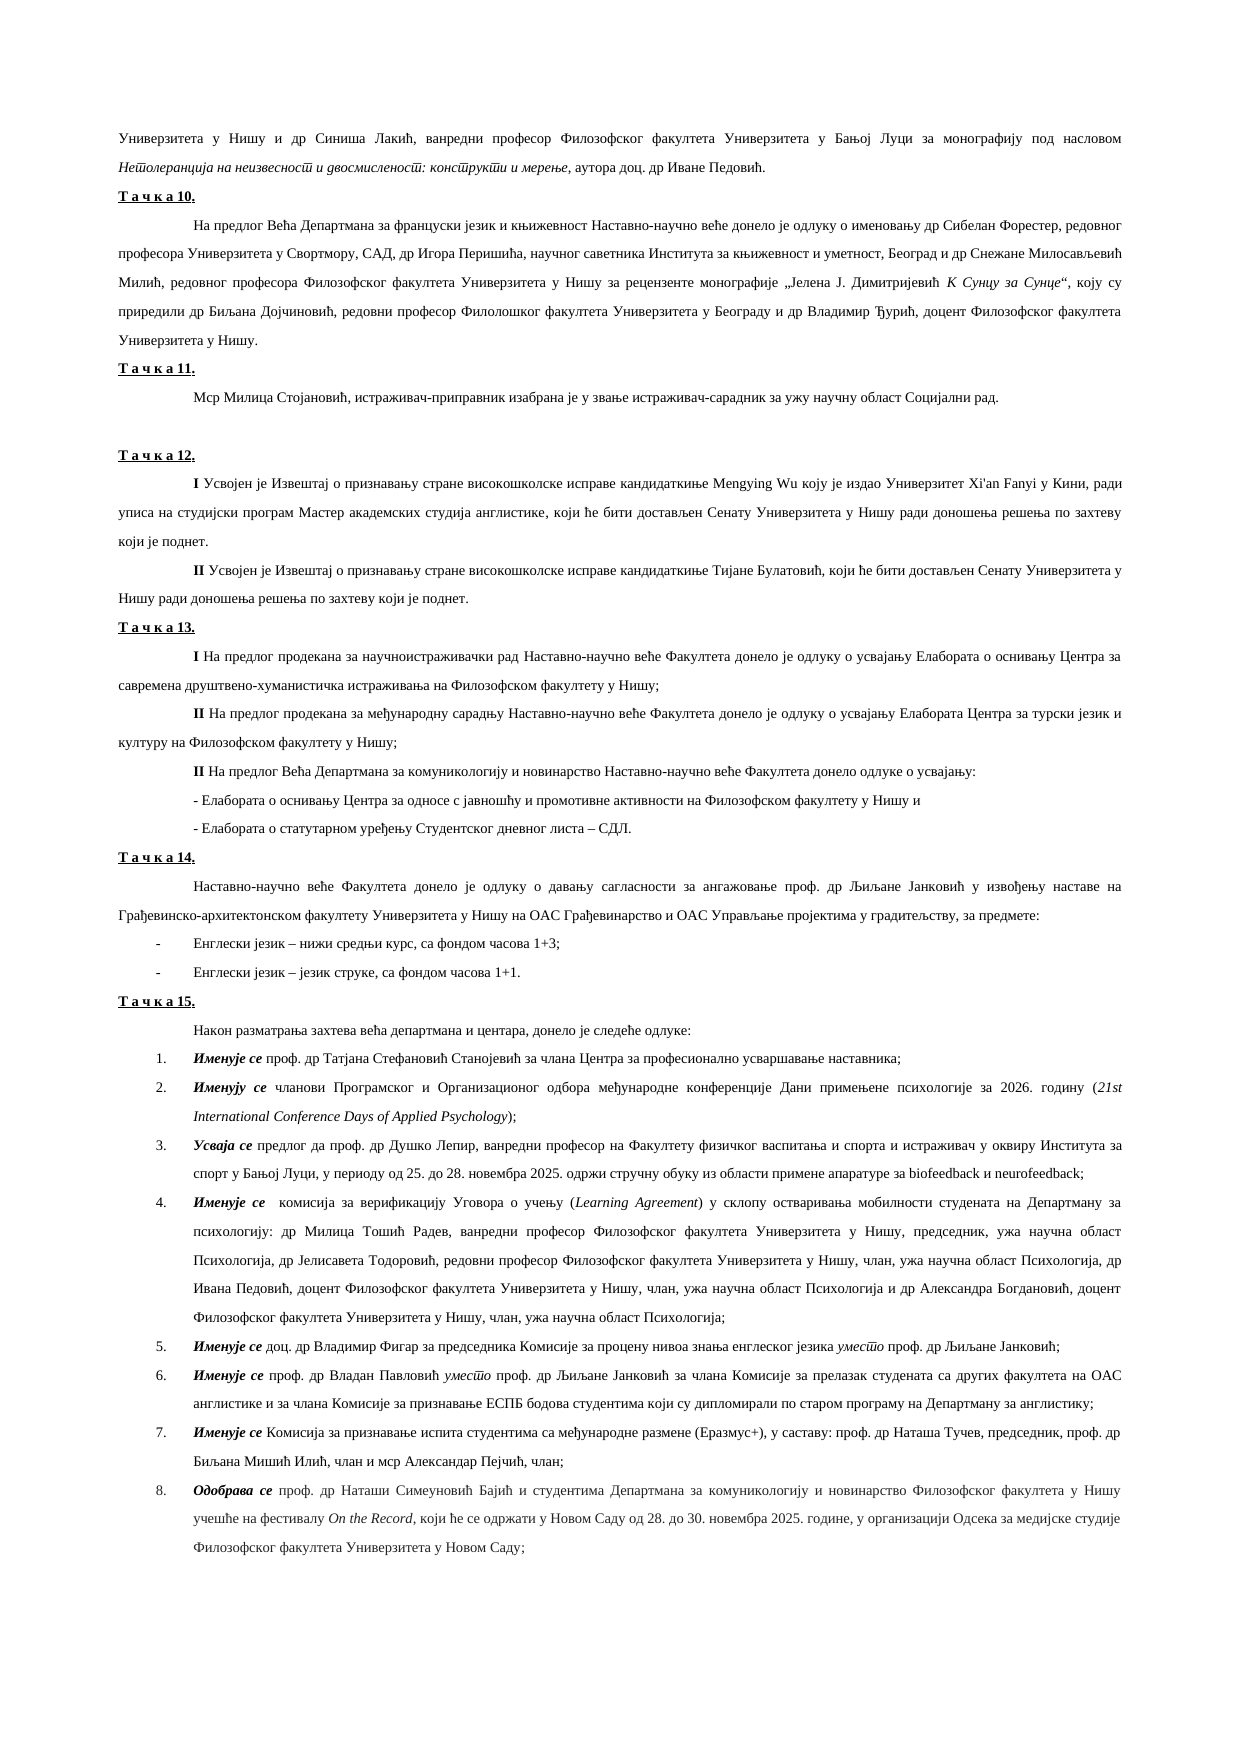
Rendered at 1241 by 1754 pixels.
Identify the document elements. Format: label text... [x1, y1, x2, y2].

list Усваја се предлог да проф. др Душко Лепир, ванредни професор на Факултету физичког васпитања и спорта и истраживач у оквиру Института за спорт у Бањој Луци, у периоду од 25. до 28. новембра 2025. одржи стручну обуку из области примене апаратуре за biofeedback и neurofeedback; [156, 1124, 1122, 1182]
text Т а ч к а 10. [118, 176, 1122, 204]
list Именује се доц. др Владимир Фигар за председника Комисије за процену нивоа знања енглеског језика уместо проф. др Љиљане Јанковић; [156, 1326, 1122, 1354]
text - Елабората о оснивању Центра за односе с јавношћу и промотивне активности на Филозофском факултету у Нишу и [118, 779, 1122, 808]
list Именује се проф. др Татјана Стефановић Станојевић за члана Центра за професионално усваршавање наставника; [156, 1038, 1122, 1067]
text Након разматрања захтева већа департмана и центара, донело је следеће одлуке: [118, 1009, 1122, 1038]
text - Елабората о статутарном уређењу Студентског дневног листа – СДЛ. [118, 808, 1122, 837]
text Т а ч к а 15. [118, 981, 1122, 1009]
text II Усвојен је Извештај o признавању стране високошколске исправе кандидаткиње Тијане Булатовић, који ће бити достављен Сенату Универзитета у Нишу ради доношења решења по захтеву који је поднет. [118, 549, 1122, 607]
text На предлог Већа Департмана за француски језик и књижевност Наставно-научно веће донело је одлуку о именовању др Сибелан Форестер, редовног професора Универзитета у Свортмору, САД, др Игора Перишића, научног саветника Института за књижевност и уметност, Београд и др Снежане Милосављевић Милић, редовног професора Филозофског факултета Универзитета у Нишу за рецензенте монографије „Јелена Ј. Димитријевић К Сунцу за Сунце“, коју су приредили др Биљана Дојчиновић, редовни професор Филолошког факултета Универзитета у Београду и др Владимир Ђурић, доцент Филозофског факултета Универзитета у Нишу. [118, 204, 1122, 348]
text I На предлог продекана за научноистраживачки рад Наставно-научно веће Факултета донело је одлуку о усвајању Елабората о оснивању Центра за савремена друштвено-хуманистичка истраживања на Филозофском факултету у Нишу; [118, 636, 1122, 693]
text Мср Милица Стојановић, истраживач-приправник изабрана је у звање истраживач-сарадник за ужу научну област Социјални рад. [118, 377, 1122, 406]
text I Усвојен је Извештај o признавању стране високошколске исправе кандидаткиње Mengying Wu коју је издао Универзитет Xi'an Fanyi у Кини, ради уписа на студијски програм Мастер академских студија англистике, који ће бити достављен Сенату Универзитета у Нишу ради доношења решења по захтеву који је поднет. [118, 463, 1122, 549]
list Именује се комисија за верификацију Уговора о учењу (Learning Agreement) у склопу остваривања мобилности студената на Департману за психологију: др Милица Тошић Радев, ванредни професор Филозофског факултета Универзитета у Нишу, председник, ужа научна област Психологија, др Јелисавета Тодоровић, редовни професор Филозофског факултета Универзитета у Нишу, члан, ужа научна област Психологија, др Ивана Педовић, доцент Филозофског факултета Универзитета у Нишу, члан, ужа научна област Психологија и др Александра Богдановић, доцент Филозофског факултета Универзитета у Нишу, члан, ужа научна област Психологија; [156, 1182, 1122, 1326]
list Енглески језик – језик струке, са фондом часова 1+1. [156, 952, 1122, 981]
text Т а ч к а 13. [118, 607, 1122, 636]
list Именују се чланови Програмског и Организационог одбора међународне конференције Дани примењене психологије за 2026. годину (21st International Conference Days of Applied Psychology); [156, 1067, 1122, 1124]
list Енглески језик – нижи средњи курс, са фондом часова 1+3; [156, 923, 1122, 952]
list Одобрава се проф. др Наташи Симеуновић Бајић и студентима Департмана за комуникологију и новинарство Филозофског факултета у Нишу учешће на фестивалу On the Record, који ће се одржати у Новом Саду од 28. до 30. новембра 2025. године, у организацији Одсека за медијске студије Филозофског факултета Универзитета у Новом Саду; [156, 1469, 1122, 1556]
text II На предлог продекана за међународну сарадњу Наставно-научно веће Факултета донело је одлуку о усвајању Елабората Центра за турски језик и културу на Филозофском факултету у Нишу; [118, 693, 1122, 751]
text Т а ч к а 11. [118, 348, 1122, 377]
text Т а ч к а 14. [118, 837, 1122, 866]
text Наставно-научно веће Факултета донело је одлуку о давању сагласности за ангажовање проф. др Љиљане Јанковић у извођењу наставе на Грађевинско-архитектонском факултету Универзитета у Нишу на ОАС Грађевинарство и ОАС Управљање пројектима у градитељству, за предмете: [118, 866, 1122, 923]
text II На предлог Већа Департмана за комуникологију и новинарство Наставно-научно веће Факултета донело одлуке о усвајању: [118, 751, 1122, 779]
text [118, 118, 1122, 176]
list Именује се проф. др Владан Павловић уместо проф. др Љиљане Јанковић за члана Комисије за прелазак студената са других факултета на ОАС англистике и за члана Комисије за признавање ЕСПБ бодова студентима који су дипломирали по старом програму на Департману за англистику; [156, 1354, 1122, 1412]
list Именује се Комисија за признавање испита студентима са међународне размене (Еразмус+), у саставу: проф. др Наташа Тучев, председник, проф. др Биљана Мишић Илић, члан и мср Александар Пејчић, члан; [156, 1412, 1122, 1469]
text Т а ч к а 12. [118, 434, 1122, 463]
